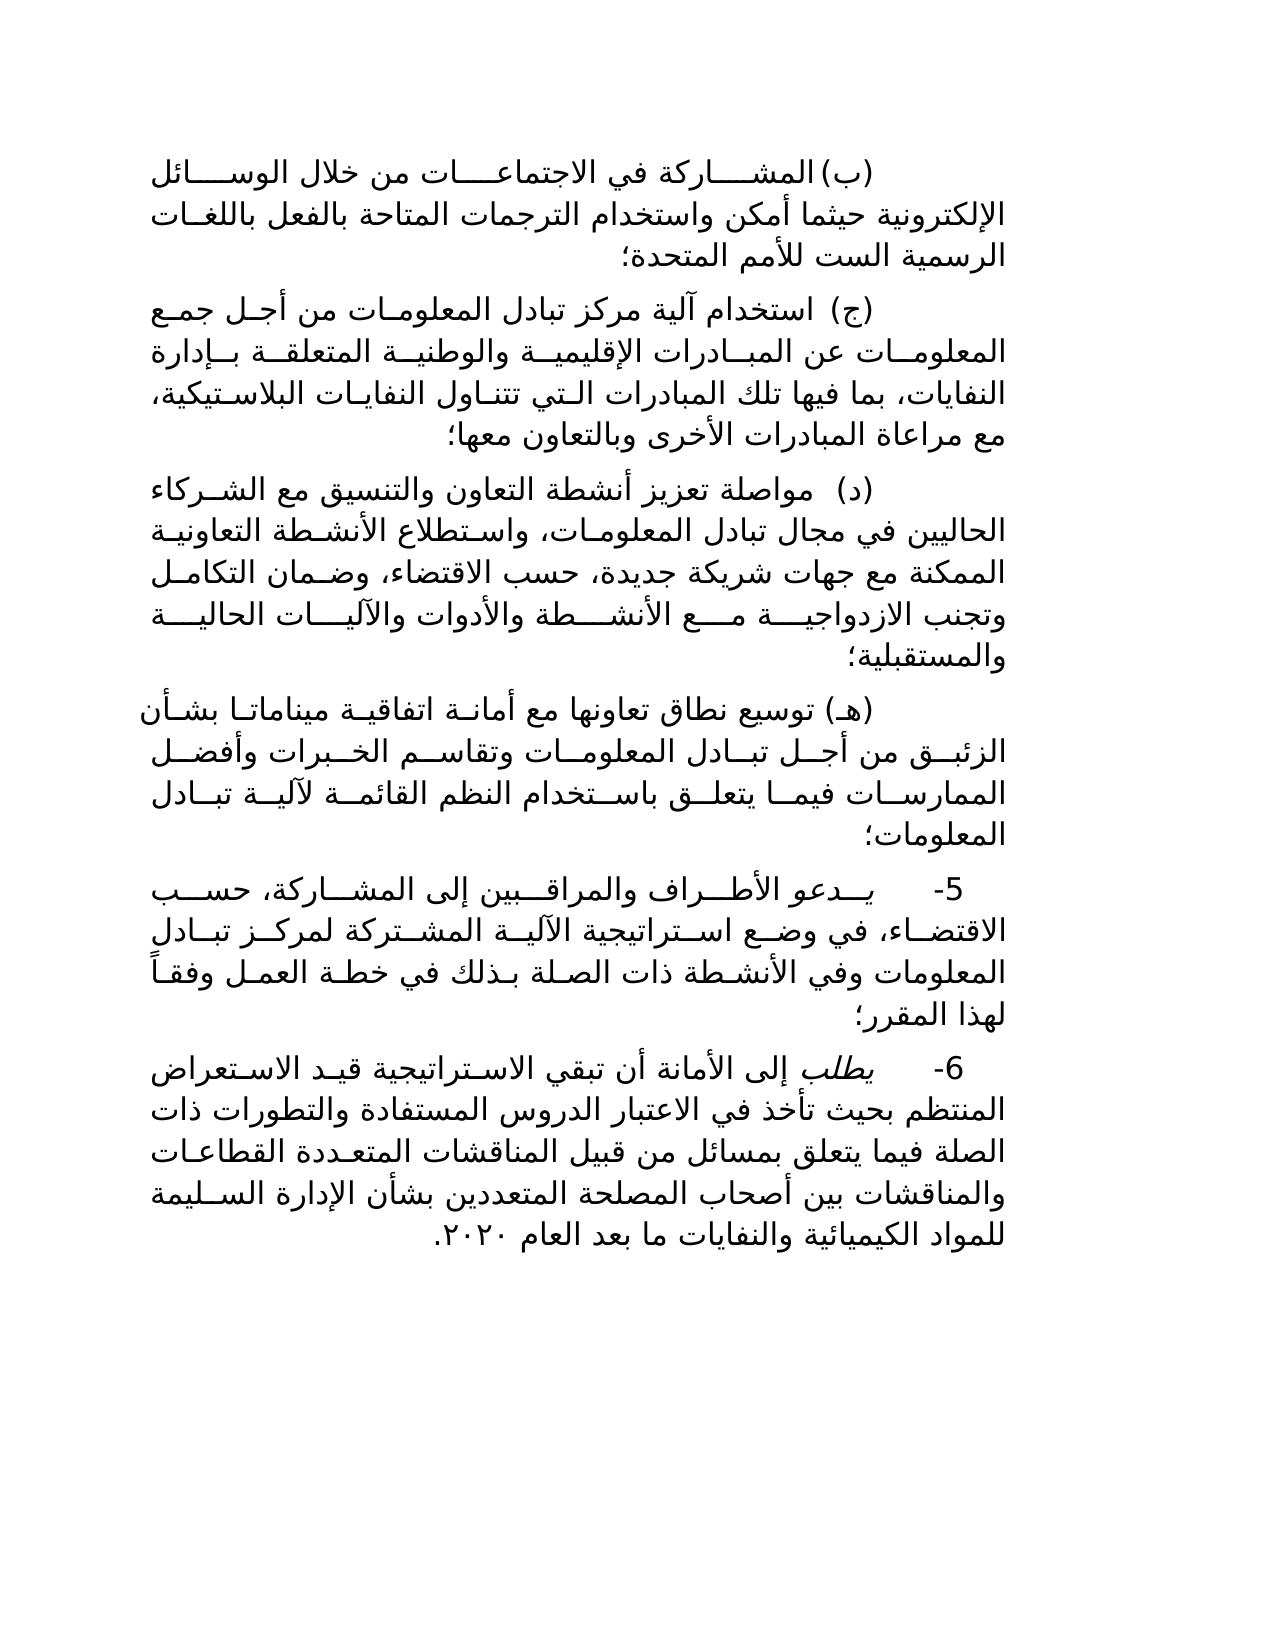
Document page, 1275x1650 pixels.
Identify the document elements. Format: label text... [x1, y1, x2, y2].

list يدعو الأطراف والمراقبين إلى المشاركة، حسب الاقتضاء، في وضع استراتيجية الآلية المشتركة لمركز تبادل المعلومات وفي الأنشطة ذات الصلة بذلك في خطة العمل وفقاً لهذا المقرر؛ [150, 867, 1007, 1033]
text (د) مواصلة تعزيز أنشطة التعاون والتنسيق مع الشركاء الحاليين في مجال تبادل المعلومات، واستطلاع الأنشطة التعاونية الممكنة مع جهات شريكة جديدة، حسب الاقتضاء، وضمان التكامل وتجنب الازدواجية مع الأنشطة والأدوات والآليات الحالية والمستقبلية؛ [150, 467, 1007, 675]
text (ج) استخدام آلية مركز تبادل المعلومات من أجل جمع المعلومات عن المبادرات الإقليمية والوطنية المتعلقة بإدارة النفايات، بما فيها تلك المبادرات التي تتناول النفايات البلاستيكية، مع مراعاة المبادرات الأخرى وبالتعاون معها؛ [150, 287, 1007, 454]
list يطلب إلى الأمانة أن تبقي الاستراتيجية قيد الاستعراض المنتظم بحيث تأخذ في الاعتبار الدروس المستفادة والتطورات ذات الصلة فيما يتعلق بمسائل من قبيل المناقشات المتعددة القطاعات والمناقشات بين أصحاب المصلحة المتعددين بشأن الإدارة السليمة للمواد الكيميائية والنفايات ما بعد العام ٢٠٢٠. [150, 1046, 1007, 1254]
text (هـ) توسيع نطاق تعاونها مع أمانة اتفاقية ميناماتا بشأن الزئبق من أجل تبادل المعلومات وتقاسم الخبرات وأفضل الممارسات فيما يتعلق باستخدام النظم القائمة لآلية تبادل المعلومات؛ [150, 687, 1007, 854]
text (ب) المشاركة في الاجتماعات من خلال الوسائل الإلكترونية حيثما أمكن واستخدام الترجمات المتاحة بالفعل باللغات الرسمية الست للأمم المتحدة؛ [150, 150, 1007, 275]
